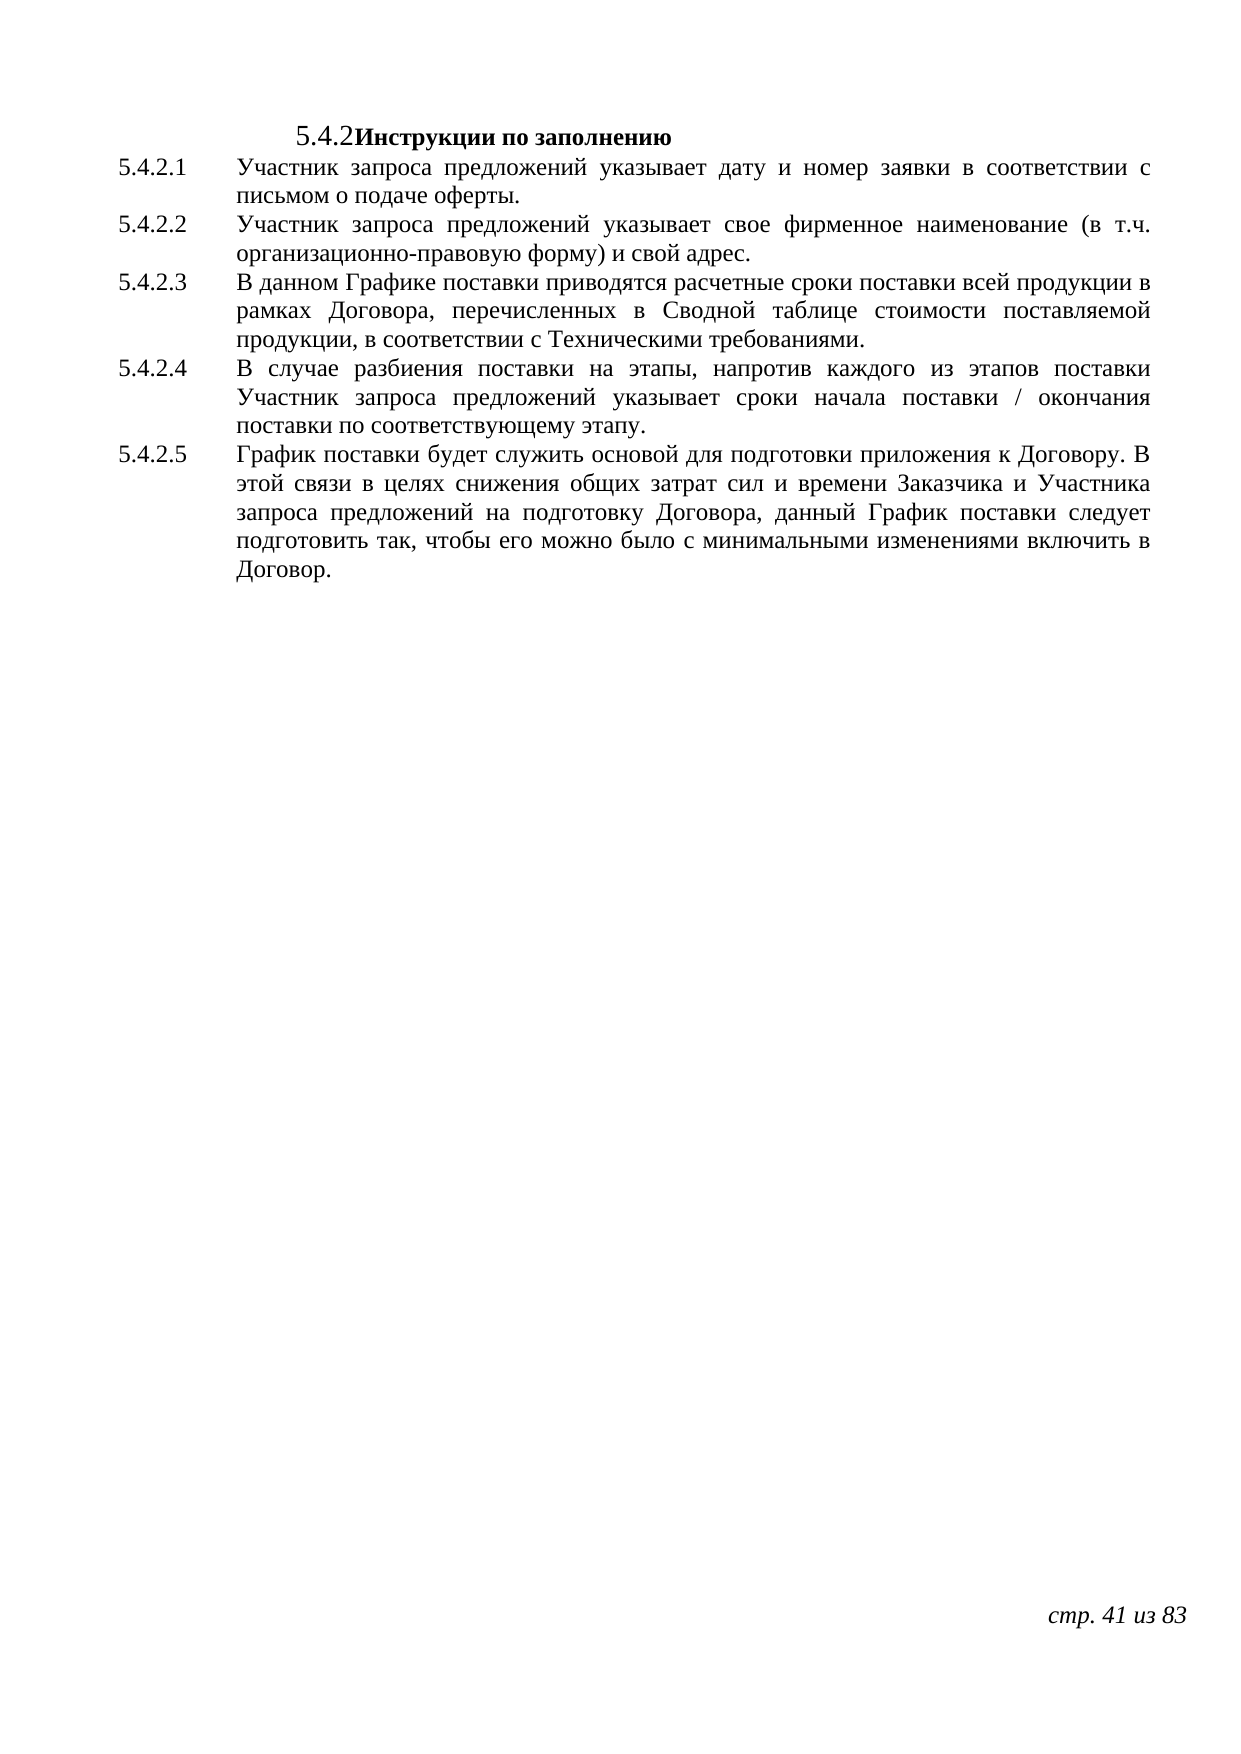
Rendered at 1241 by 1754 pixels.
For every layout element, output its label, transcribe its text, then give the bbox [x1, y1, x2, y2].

text График поставки будет служить основой для подготовки приложения к Договору. В этой связи в целях снижения общих затрат сил и времени Заказчика и Участника запроса предложений на подготовку Договора, данный График поставки следует подготовить так, чтобы его можно было с минимальными изменениями включить в Договор. [118, 439, 1152, 583]
text Участник запроса предложений указывает свое фирменное наименование (в т.ч. организационно-правовую форму) и свой адрес. [118, 209, 1152, 267]
text В случае разбиения поставки на этапы, напротив каждого из этапов поставки Участник запроса предложений указывает сроки начала поставки / окончания поставки по соответствующему этапу. [118, 353, 1152, 439]
text Участник запроса предложений указывает дату и номер заявки в соответствии с письмом о подаче оферты. [118, 152, 1152, 209]
text В данном Графике поставки приводятся расчетные сроки поставки всей продукции в рамках Договора, перечисленных в Сводной таблице стоимости поставляемой продукции, в соответствии с Техническими требованиями. [118, 267, 1152, 353]
text Инструкции по заполнению [236, 118, 1152, 152]
